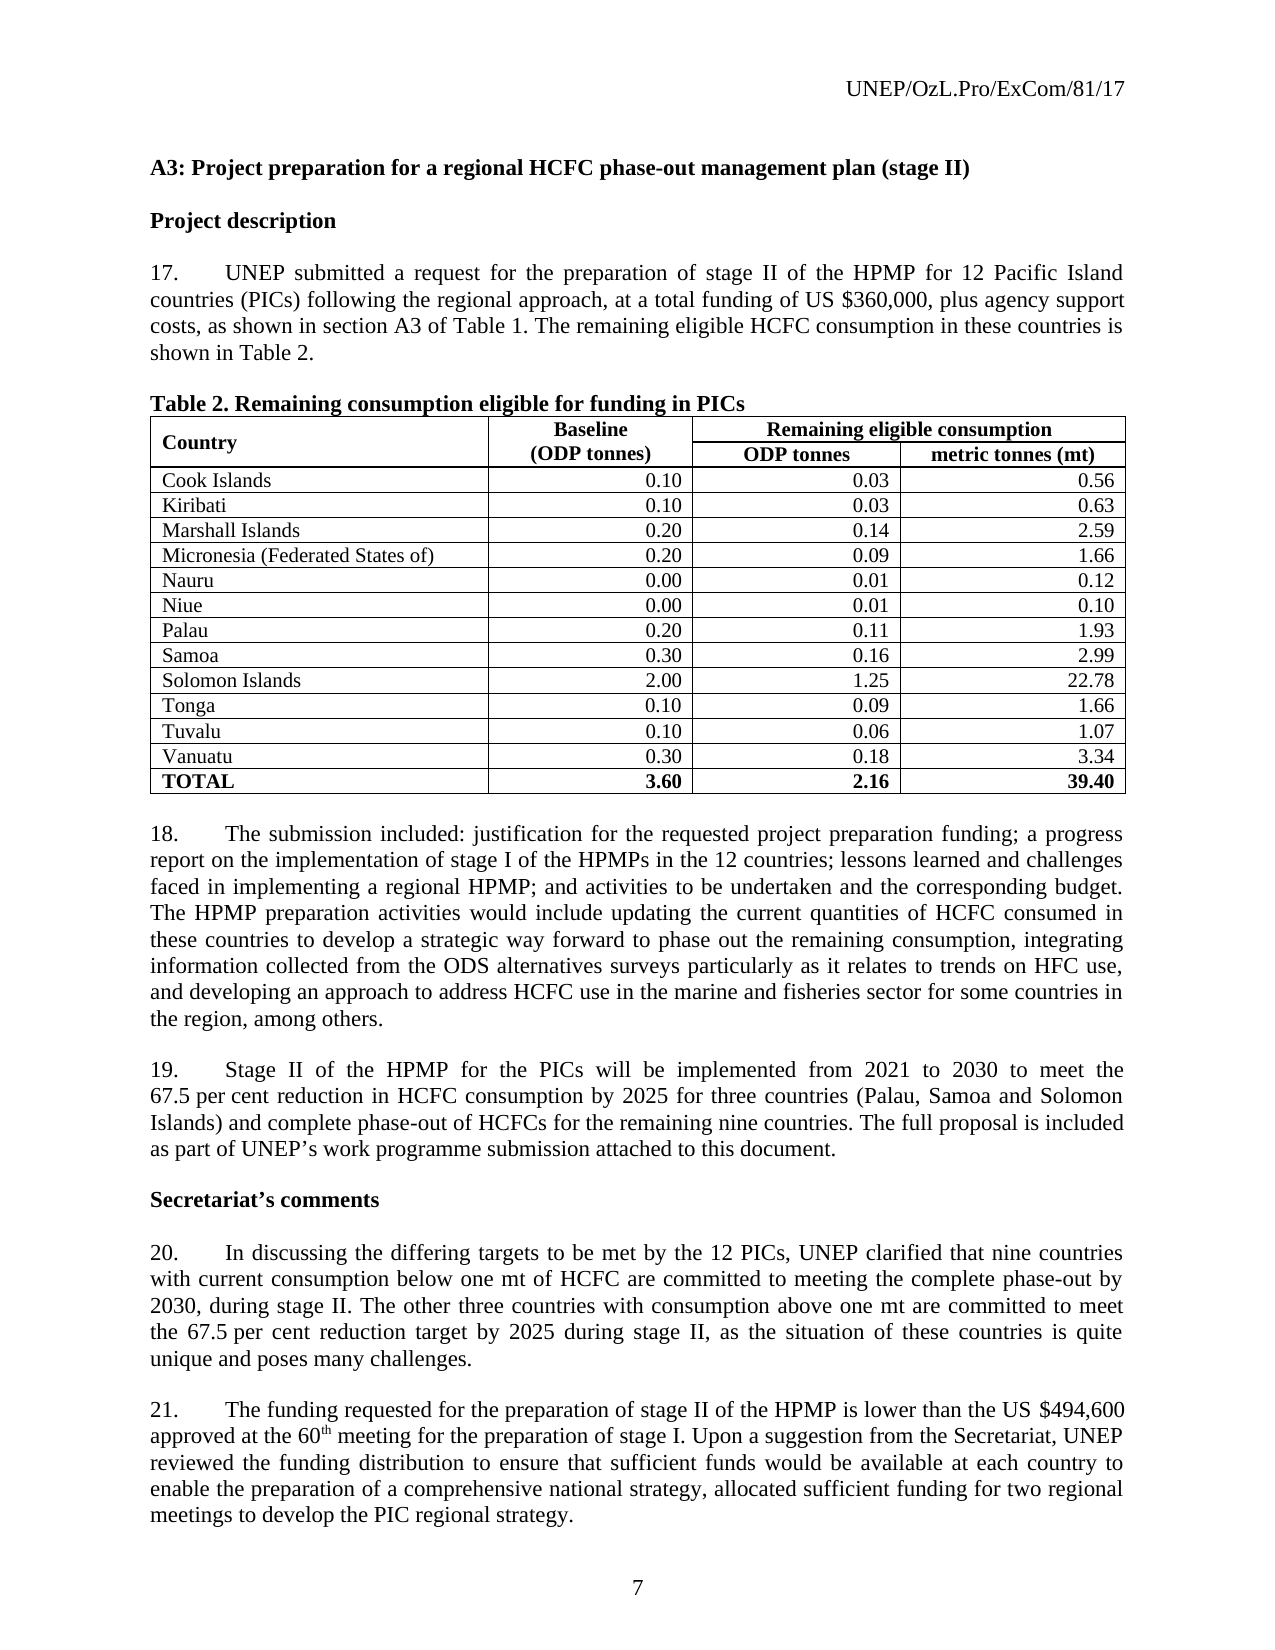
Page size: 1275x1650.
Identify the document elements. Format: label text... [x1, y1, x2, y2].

table_cell 1.93 [901, 618, 1125, 642]
table_cell 0.03 [693, 493, 900, 517]
table_cell 0.11 [693, 618, 900, 642]
table_cell 1.66 [901, 694, 1125, 717]
table_cell 0.01 [693, 593, 900, 617]
table_header Remaining eligible consumption [693, 417, 1125, 441]
table_header Baseline (ODP tonnes) [489, 417, 692, 466]
table_cell 2.59 [901, 518, 1125, 542]
table_cell TOTAL [151, 769, 488, 793]
table_cell Micronesia (Federated States of) [151, 543, 488, 567]
table_cell 0.10 [489, 468, 692, 492]
table_cell 2.16 [693, 769, 900, 793]
table_cell Samoa [151, 643, 488, 667]
subtitle UNEP submitted a request for the preparation of stage II of the HPMP for 12 Pacific Island countries (PICs) following the regional approach, at a total funding of US $360,000, plus agency support costs, as shown in section A3 of Table 1. The remaining eligible HCFC consumption in these countries is shown in Table 2. [150, 259, 1125, 365]
table_header Country [151, 417, 488, 466]
table_cell ODP tonnes [693, 443, 900, 466]
subtitle In discussing the differing targets to be met by the 12 PICs, UNEP clarified that nine countries with current consumption below one mt of HCFC are committed to meeting the complete phase-out by 2030, during stage II. The other three countries with consumption above one mt are committed to meet the 67.5 per cent reduction target by 2025 during stage II, as the situation of these countries is quite unique and poses many challenges. [150, 1239, 1125, 1371]
table_cell 0.10 [489, 694, 692, 717]
table_cell Nauru [151, 568, 488, 592]
subtitle The submission included: justification for the requested project preparation funding; a progress report on the implementation of stage I of the HPMPs in the 12 countries; lessons learned and challenges faced in implementing a regional HPMP; and activities to be undertaken and the corresponding budget. The HPMP preparation activities would include updating the current quantities of HCFC consumed in these countries to develop a strategic way forward to phase out the remaining consumption, integrating information collected from the ODS alternatives surveys particularly as it relates to trends on HFC use, and developing an approach to address HCFC use in the marine and fisheries sector for some countries in the region, among others. [150, 820, 1125, 1031]
table_cell 0.56 [901, 468, 1125, 492]
table_cell Cook Islands [151, 468, 488, 492]
table_cell 1.25 [693, 668, 900, 692]
table_cell Kiribati [151, 493, 488, 517]
table_cell 0.10 [489, 493, 692, 517]
table_cell 0.09 [693, 694, 900, 717]
table_cell 0.09 [693, 543, 900, 567]
table_cell Palau [151, 618, 488, 642]
table_cell 0.00 [489, 593, 692, 617]
table_cell 0.10 [489, 719, 692, 743]
table_cell Marshall Islands [151, 518, 488, 542]
table_cell metric tonnes (mt) [901, 443, 1125, 466]
table_cell 0.20 [489, 518, 692, 542]
table_cell 39.40 [901, 769, 1125, 793]
subtitle Stage II of the HPMP for the PICs will be implemented from 2021 to 2030 to meet the 67.5 per cent reduction in HCFC consumption by 2025 for three countries (Palau, Samoa and Solomon Islands) and complete phase-out of HCFCs for the remaining nine countries. The full proposal is included as part of UNEP’s work programme submission attached to this document. [150, 1056, 1125, 1161]
text A3: Project preparation for a regional HCFC phase-out management plan (stage II) [150, 154, 1125, 180]
table_cell Tuvalu [151, 719, 488, 743]
table_cell 1.07 [901, 719, 1125, 743]
table_cell Niue [151, 593, 488, 617]
text Table 2. Remaining consumption eligible for funding in PICs [150, 390, 1125, 416]
table_cell Vanuatu [151, 744, 488, 768]
table_cell 0.18 [693, 744, 900, 768]
table_cell 0.06 [693, 719, 900, 743]
table_cell 1.66 [901, 543, 1125, 567]
table_cell 2.99 [901, 643, 1125, 667]
table_cell 0.63 [901, 493, 1125, 517]
table_cell 0.01 [693, 568, 900, 592]
table_cell Solomon Islands [151, 668, 488, 692]
table_cell 0.12 [901, 568, 1125, 592]
table_cell 0.00 [489, 568, 692, 592]
text Secretariat’s comments [150, 1186, 1125, 1213]
table_cell Tonga [151, 694, 488, 717]
table_cell 0.03 [693, 468, 900, 492]
subtitle The funding requested for the preparation of stage II of the HPMP is lower than the US $494,600 approved at the 60th meeting for the preparation of stage I. Upon a suggestion from the Secretariat, UNEP reviewed the funding distribution to ensure that sufficient funds would be available at each country to enable the preparation of a comprehensive national strategy, allocated sufficient funding for two regional meetings to develop the PIC regional strategy. [150, 1396, 1125, 1528]
table_cell 0.20 [489, 618, 692, 642]
table_cell 3.34 [901, 744, 1125, 768]
table_cell 0.16 [693, 643, 900, 667]
table_cell 2.00 [489, 668, 692, 692]
table_cell 3.60 [489, 769, 692, 793]
table_cell 0.30 [489, 643, 692, 667]
table_cell 22.78 [901, 668, 1125, 692]
table_cell 0.30 [489, 744, 692, 768]
table_cell 0.20 [489, 543, 692, 567]
table_cell 0.14 [693, 518, 900, 542]
text Project description [150, 207, 1125, 233]
table_cell 0.10 [901, 593, 1125, 617]
